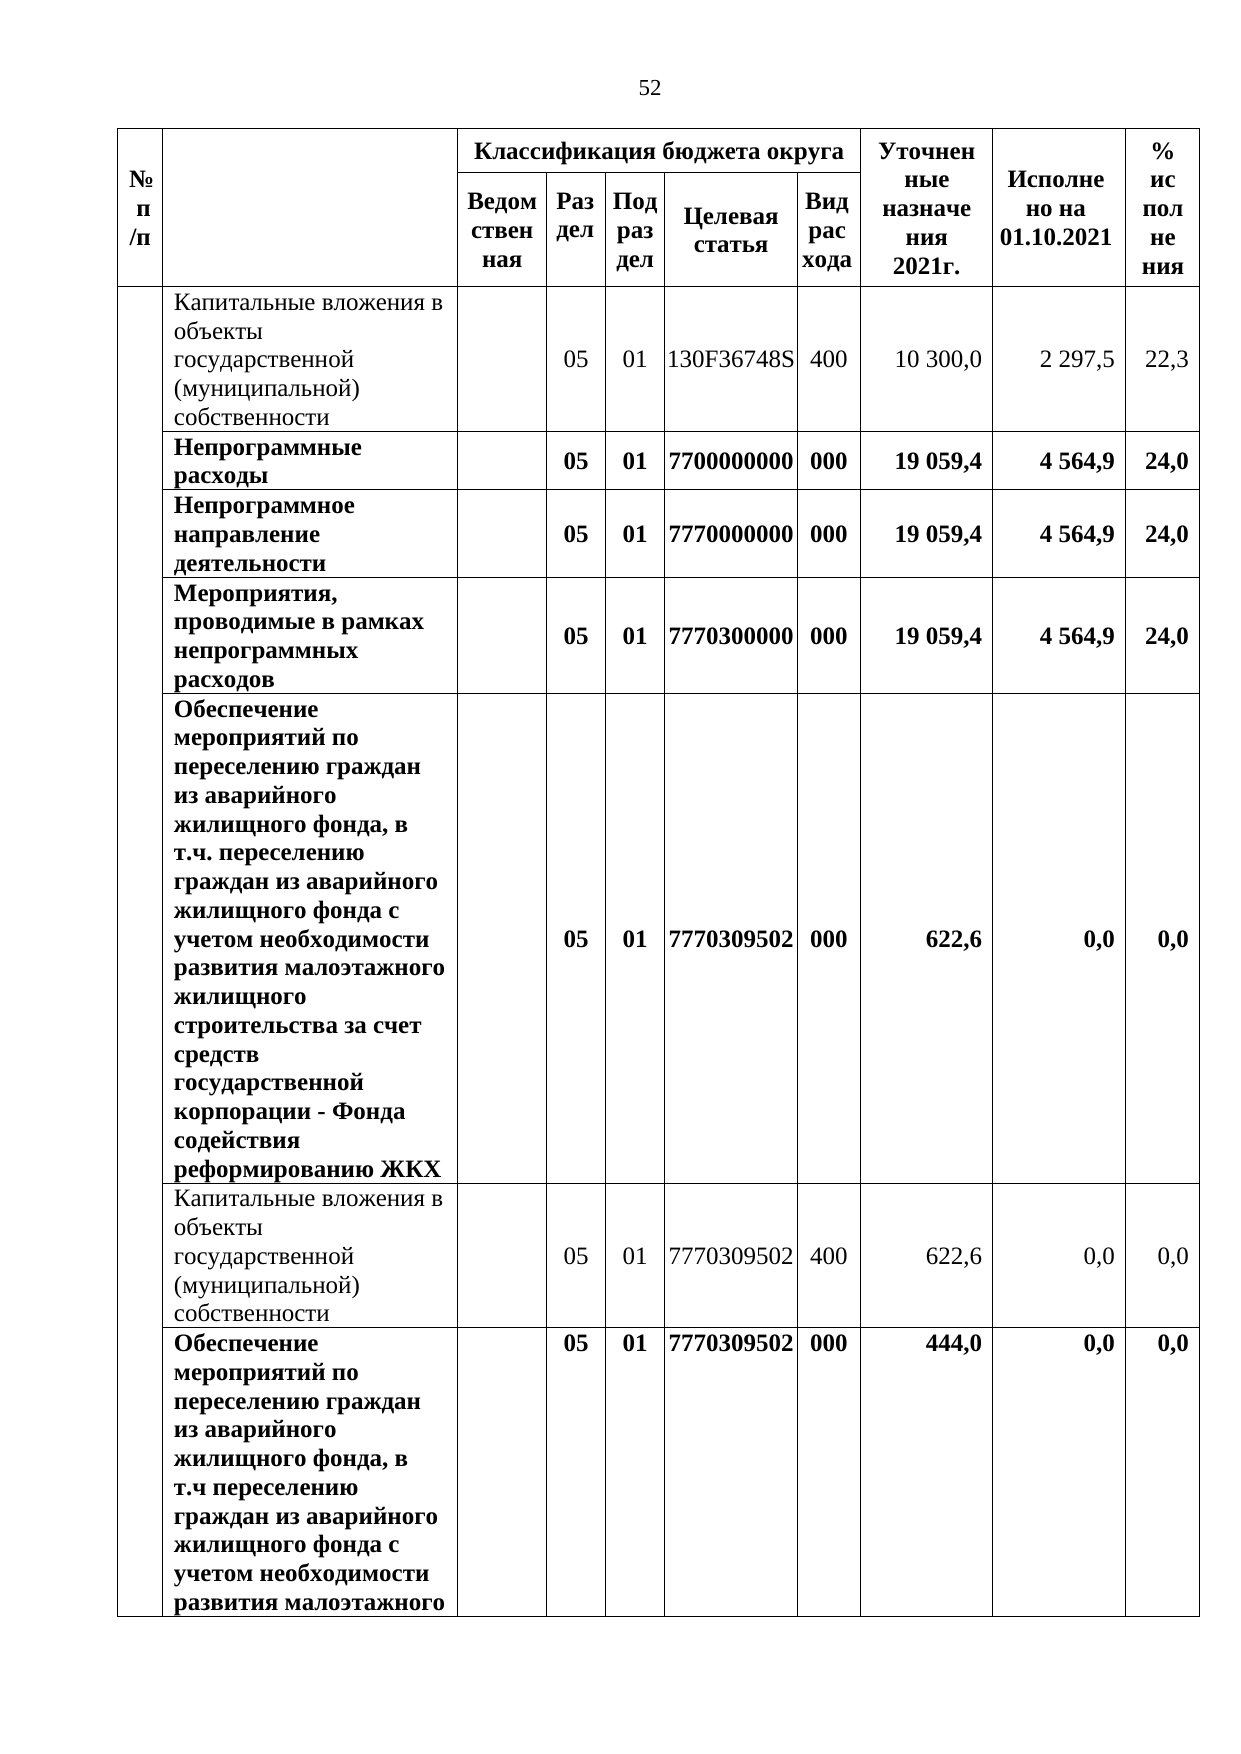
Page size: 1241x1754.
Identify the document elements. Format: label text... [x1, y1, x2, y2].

table_header Классификация бюджета округа [458, 129, 860, 172]
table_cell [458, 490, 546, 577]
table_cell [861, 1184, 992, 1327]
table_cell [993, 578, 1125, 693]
table_cell Целевая статья [665, 173, 797, 286]
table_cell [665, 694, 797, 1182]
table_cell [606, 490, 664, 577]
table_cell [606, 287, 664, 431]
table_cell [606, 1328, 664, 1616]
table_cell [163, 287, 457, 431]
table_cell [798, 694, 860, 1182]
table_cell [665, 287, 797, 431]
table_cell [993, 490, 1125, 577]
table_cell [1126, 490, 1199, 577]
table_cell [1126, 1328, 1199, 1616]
table_cell Ведом ствен ная [458, 173, 546, 286]
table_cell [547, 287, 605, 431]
table_header [163, 129, 457, 286]
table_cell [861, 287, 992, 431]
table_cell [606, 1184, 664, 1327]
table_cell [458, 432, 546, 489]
table_header Исполне но на 01.10.2021 [993, 129, 1125, 286]
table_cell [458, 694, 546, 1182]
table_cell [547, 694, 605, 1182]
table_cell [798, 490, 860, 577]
table_header № п/п [118, 129, 162, 286]
table_cell [547, 256, 605, 286]
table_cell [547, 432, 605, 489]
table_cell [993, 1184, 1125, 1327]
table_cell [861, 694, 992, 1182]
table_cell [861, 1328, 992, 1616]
table_header Уточненные назначе ния 2021г. [861, 129, 992, 286]
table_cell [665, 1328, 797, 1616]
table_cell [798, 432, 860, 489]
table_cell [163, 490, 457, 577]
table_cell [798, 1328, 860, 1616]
table_cell Под раз дел [606, 173, 664, 286]
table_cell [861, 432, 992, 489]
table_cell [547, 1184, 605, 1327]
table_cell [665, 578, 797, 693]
table_header % ис полне ния [1126, 129, 1199, 286]
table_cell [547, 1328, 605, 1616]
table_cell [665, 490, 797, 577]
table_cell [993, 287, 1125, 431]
table_cell Вид рас хода [798, 173, 860, 286]
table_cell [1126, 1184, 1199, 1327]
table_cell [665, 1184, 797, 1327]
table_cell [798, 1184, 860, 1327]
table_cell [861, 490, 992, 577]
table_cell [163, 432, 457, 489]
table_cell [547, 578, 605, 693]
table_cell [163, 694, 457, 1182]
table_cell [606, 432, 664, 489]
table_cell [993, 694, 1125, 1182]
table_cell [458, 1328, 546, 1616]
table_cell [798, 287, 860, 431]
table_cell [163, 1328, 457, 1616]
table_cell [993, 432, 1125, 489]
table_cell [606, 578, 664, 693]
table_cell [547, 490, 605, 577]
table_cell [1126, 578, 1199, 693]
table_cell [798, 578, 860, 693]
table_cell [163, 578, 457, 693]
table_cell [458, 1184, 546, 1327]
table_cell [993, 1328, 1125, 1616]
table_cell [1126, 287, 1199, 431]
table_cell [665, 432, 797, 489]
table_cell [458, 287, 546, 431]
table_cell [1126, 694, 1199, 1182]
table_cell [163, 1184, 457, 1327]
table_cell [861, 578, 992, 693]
table_cell Раз дел [547, 173, 605, 256]
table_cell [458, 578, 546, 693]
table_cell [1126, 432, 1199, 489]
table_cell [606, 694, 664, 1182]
